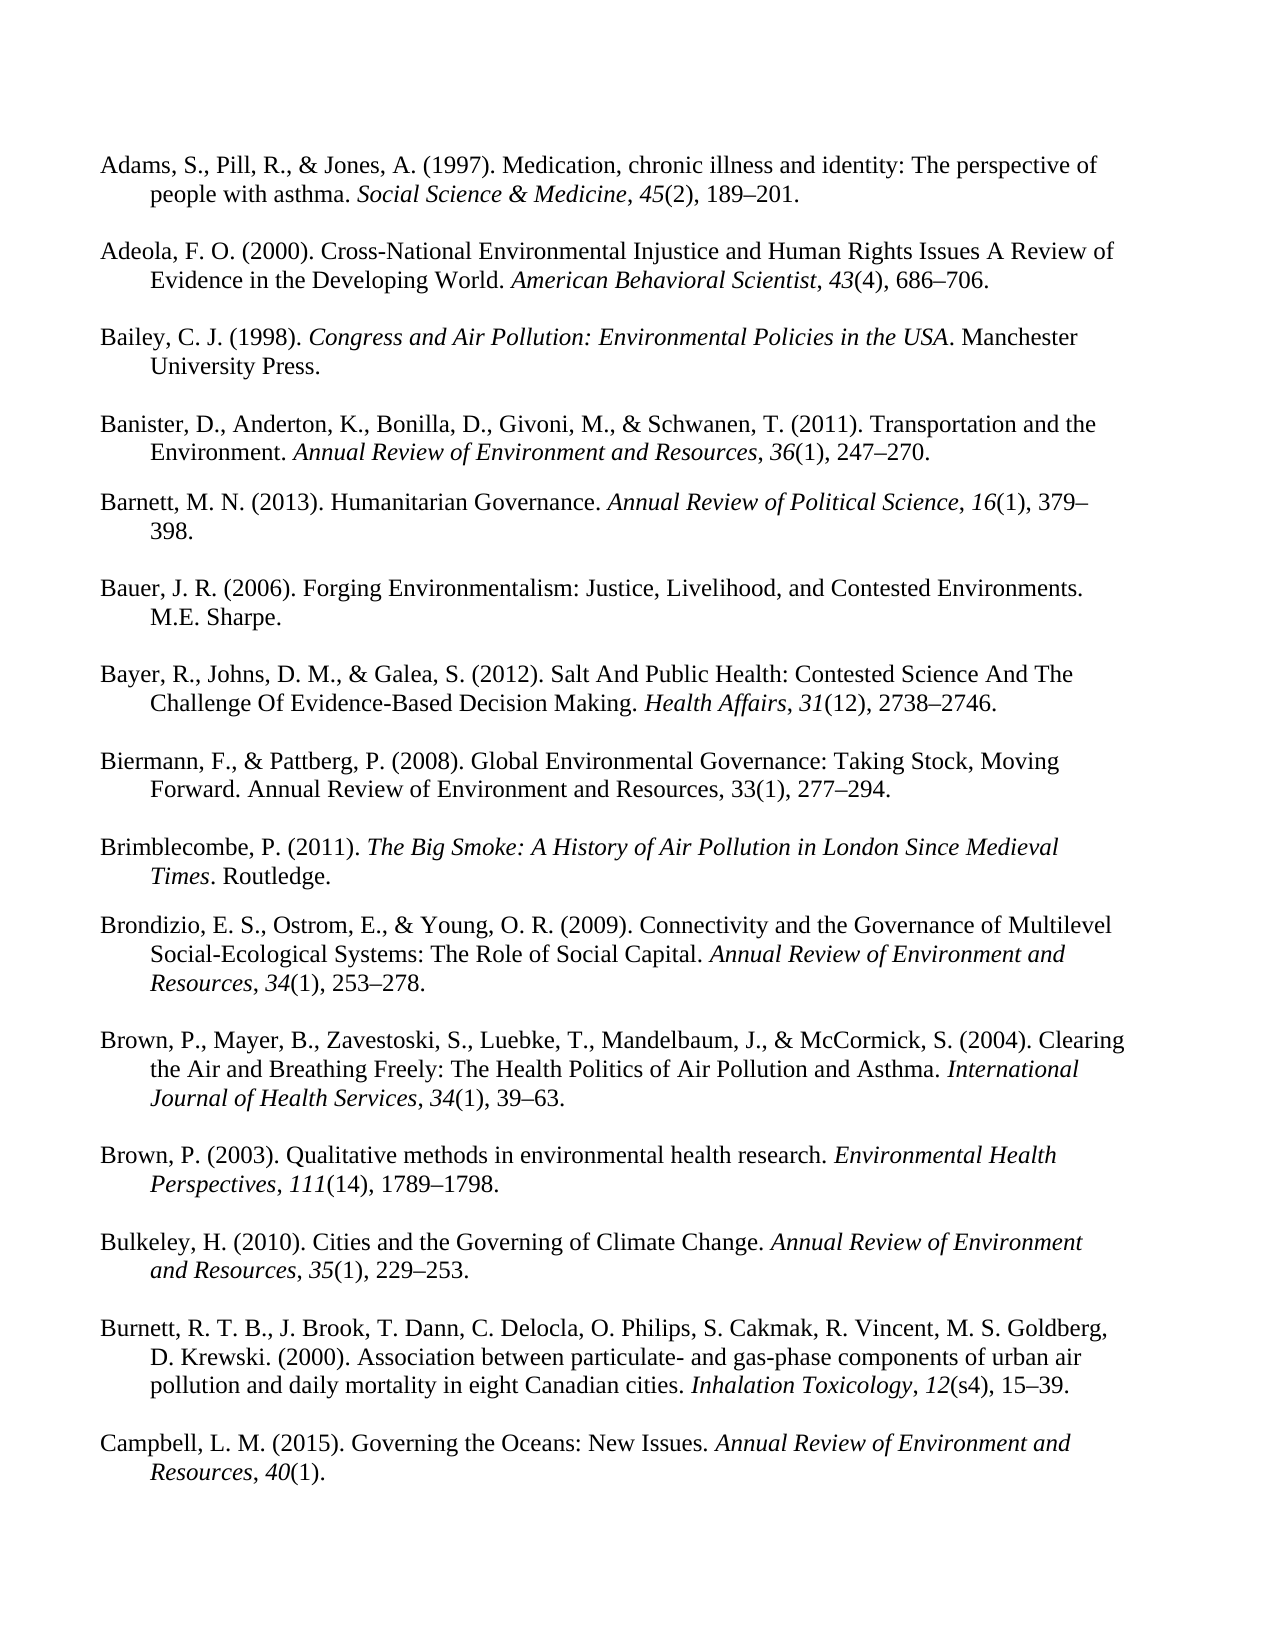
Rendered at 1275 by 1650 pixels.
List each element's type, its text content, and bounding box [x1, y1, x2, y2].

text Adeola, F. O. (2000). Cross-National Environmental Injustice and Human Rights Issues A Review of Evidence in the Developing World. American Behavioral Scientist, 43(4), 686–706. [100, 236, 1125, 294]
text Burnett, R. T. B., J. Brook, T. Dann, C. Delocla, O. Philips, S. Cakmak, R. Vincent, M. S. Goldberg, D. Krewski. (2000). Association between particulate- and gas-phase components of urban air pollution and daily mortality in eight Canadian cities. Inhalation Toxicology, 12(s4), 15–39. [100, 1313, 1125, 1399]
text Bauer, J. R. (2006). Forging Environmentalism: Justice, Livelihood, and Contested Environments. M.E. Sharpe. [100, 573, 1125, 631]
text Brondizio, E. S., Ostrom, E., & Young, O. R. (2009). Connectivity and the Governance of Multilevel Social-Ecological Systems: The Role of Social Capital. Annual Review of Environment and Resources, 34(1), 253–278. [100, 910, 1125, 997]
text Banister, D., Anderton, K., Bonilla, D., Givoni, M., & Schwanen, T. (2011). Transportation and the Environment. Annual Review of Environment and Resources, 36(1), 247–270. [100, 409, 1125, 466]
text Adams, S., Pill, R., & Jones, A. (1997). Medication, chronic illness and identity: The perspective of people with asthma. Social Science & Medicine, 45(2), 189–201. [100, 150, 1125, 207]
text Brimblecombe, P. (2011). The Big Smoke: A History of Air Pollution in London Since Medieval Times. Routledge. [100, 832, 1125, 889]
text Barnett, M. N. (2013). Humanitarian Governance. Annual Review of Political Science, 16(1), 379–398. [100, 487, 1125, 544]
text Brown, P. (2003). Qualitative methods in environmental health research. Environmental Health Perspectives, 111(14), 1789–1798. [100, 1140, 1125, 1198]
text Bulkeley, H. (2010). Cities and the Governing of Climate Change. Annual Review of Environment and Resources, 35(1), 229–253. [100, 1227, 1125, 1284]
text Campbell, L. M. (2015). Governing the Oceans: New Issues. Annual Review of Environment and Resources, 40(1). [100, 1428, 1125, 1485]
text Brown, P., Mayer, B., Zavestoski, S., Luebke, T., Mandelbaum, J., & McCormick, S. (2004). Clearing the Air and Breathing Freely: The Health Politics of Air Pollution and Asthma. International Journal of Health Services, 34(1), 39–63. [100, 1025, 1125, 1112]
text Bayer, R., Johns, D. M., & Galea, S. (2012). Salt And Public Health: Contested Science And The Challenge Of Evidence-Based Decision Making. Health Affairs, 31(12), 2738–2746. [100, 659, 1125, 717]
text Biermann, F., & Pattberg, P. (2008). Global Environmental Governance: Taking Stock, Moving Forward. Annual Review of Environment and Resources, 33(1), 277–294. [100, 746, 1125, 803]
text Bailey, C. J. (1998). Congress and Air Pollution: Environmental Policies in the USA. Manchester University Press. [100, 322, 1125, 380]
